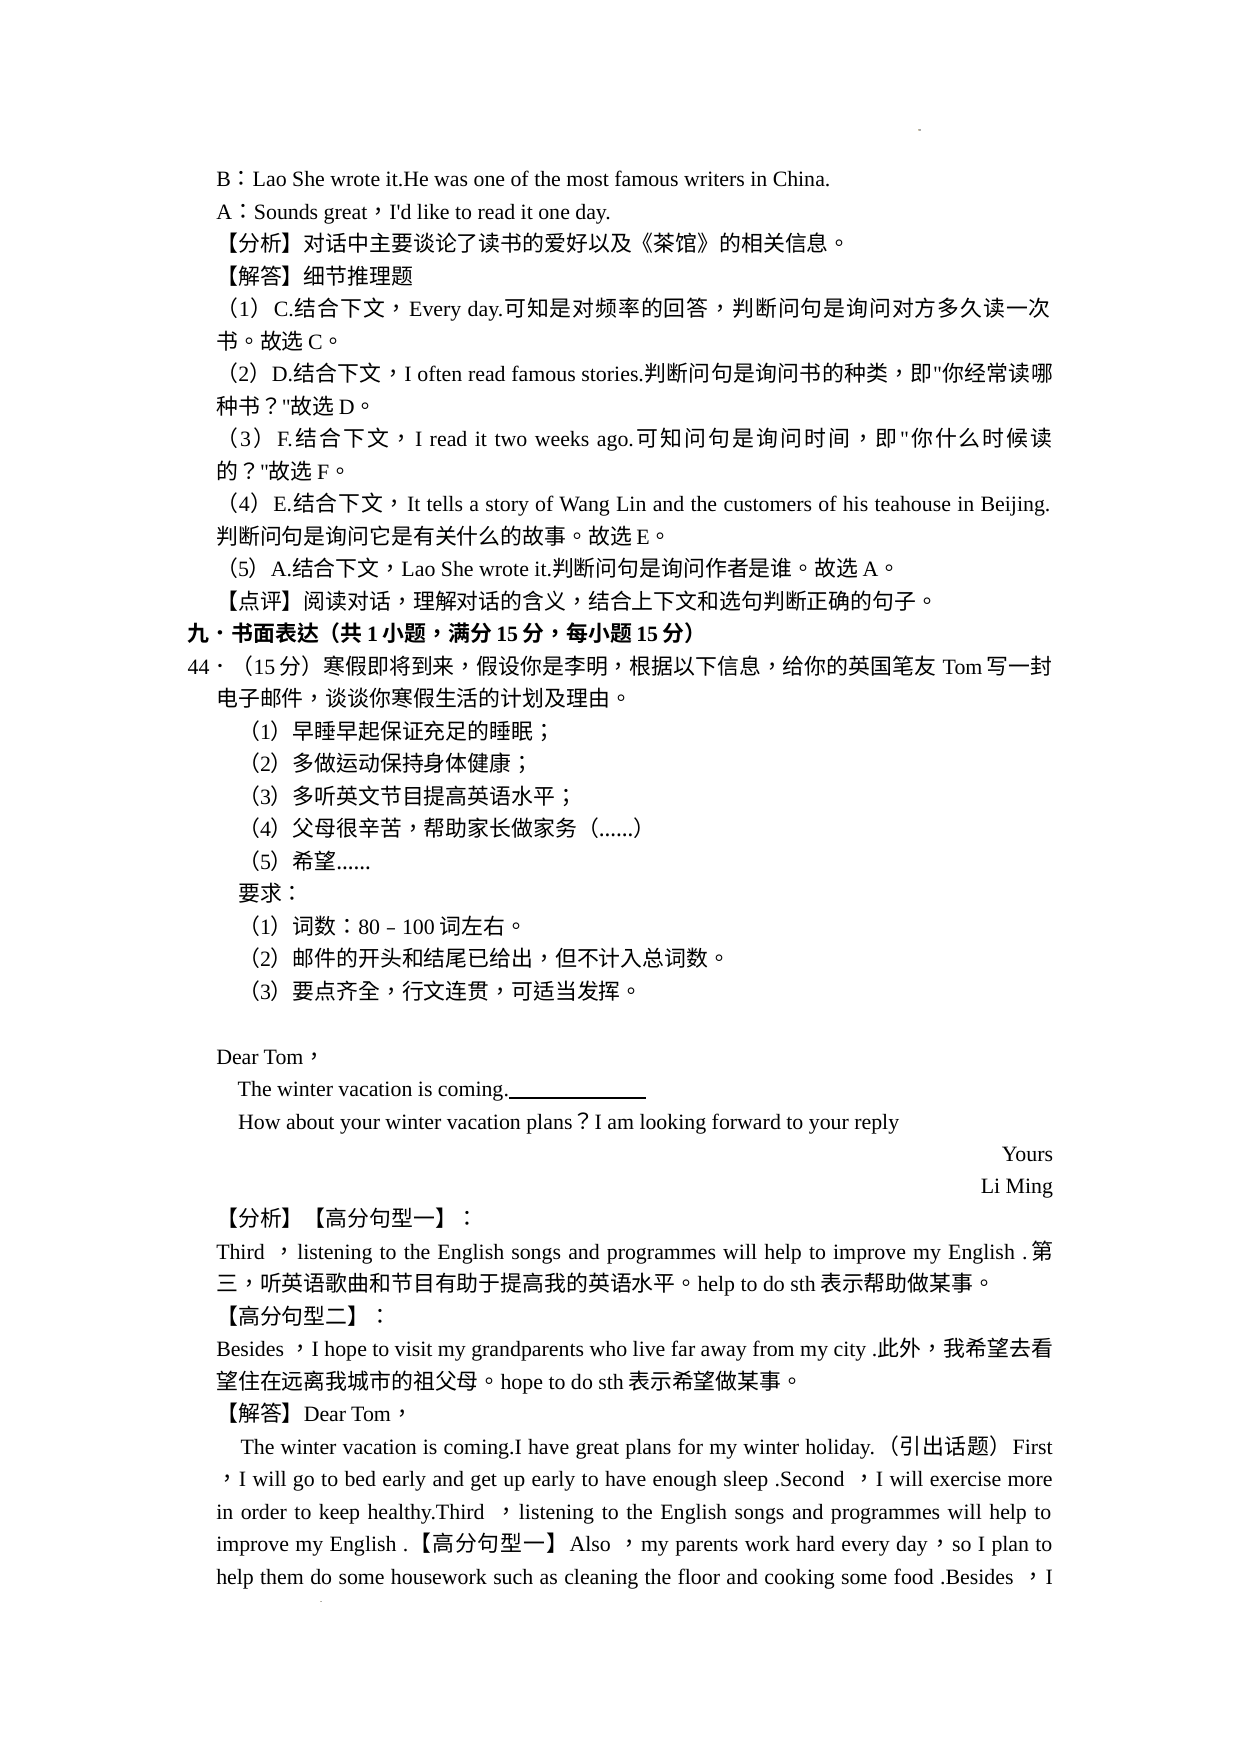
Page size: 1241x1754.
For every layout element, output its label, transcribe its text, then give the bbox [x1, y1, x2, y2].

text （4）E.结合下文，It tells a story of Wang Lin and the customers of his teahouse in Beijing.判断问句是询问它是有关什么的故事。故选E。 [216, 487, 1053, 552]
text 【高分句型二】： [216, 1299, 1053, 1332]
text 要求： [216, 877, 1053, 909]
text （4）父母很辛苦，帮助家长做家务（……） [216, 812, 1053, 844]
text 【解答】细节推理题 [216, 259, 1053, 292]
text How about your winter vacation plans？I am looking forward to your reply [216, 1104, 1053, 1137]
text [216, 1429, 1053, 1592]
text （1）C.结合下文，Every day.可知是对频率的回答，判断问句是询问对方多久读一次书。故选C。 [216, 292, 1053, 357]
text A：Sounds great，I'd like to read it one day. [216, 194, 1053, 227]
text （5）A.结合下文，Lao She wrote it.判断问句是询问作者是谁。故选A。 [216, 552, 1053, 584]
text （1）词数：80﹣100词左右。 [216, 909, 1053, 942]
text （2）D.结合下文，I often read famous stories.判断问句是询问书的种类，即"你经常读哪种书？"故选D。 [216, 357, 1053, 422]
text 【点评】阅读对话，理解对话的含义，结合上下文和选句判断正确的句子。 [216, 584, 1053, 617]
text Besides ，I hope to visit my grandparents who live far away from my city .此外，我希望去看望住在远离我城市的祖父母。hope to do sth表示希望做某事。 [216, 1332, 1053, 1397]
text 44．（15分）寒假即将到来，假设你是李明，根据以下信息，给你的英国笔友Tom写一封电子邮件，谈谈你寒假生活的计划及理由。 [187, 649, 1053, 714]
text Third ，listening to the English songs and programmes will help to improve my English .第三，听英语歌曲和节目有助于提高我的英语水平。help to do sth表示帮助做某事。 [216, 1234, 1053, 1299]
text 【解答】Dear Tom， [216, 1397, 1053, 1429]
text （1）早睡早起保证充足的睡眠； [216, 714, 1053, 747]
text （3）要点齐全，行文连贯，可适当发挥。 [216, 974, 1053, 1007]
text Yours [216, 1137, 1053, 1169]
text Li Ming [216, 1169, 1053, 1202]
text Dear Tom， [216, 1039, 1053, 1072]
text 九．书面表达（共1小题，满分15分，每小题15分） [187, 617, 1053, 649]
text （5）希望…… [216, 844, 1053, 877]
text （3）多听英文节目提高英语水平； [216, 779, 1053, 812]
text （2）多做运动保持身体健康； [216, 747, 1053, 779]
text 【分析】【高分句型一】： [216, 1202, 1053, 1234]
text 【分析】对话中主要谈论了读书的爱好以及《茶馆》的相关信息。 [216, 227, 1053, 259]
text （2）邮件的开头和结尾已给出，但不计入总词数。 [216, 942, 1053, 974]
text B：Lao She wrote it.He was one of the most famous writers in China. [216, 162, 1053, 194]
text （3）F.结合下文，I read it two weeks ago.可知问句是询问时间，即"你什么时候读的？"故选F。 [216, 422, 1053, 487]
text The winter vacation is coming. [216, 1072, 1053, 1104]
